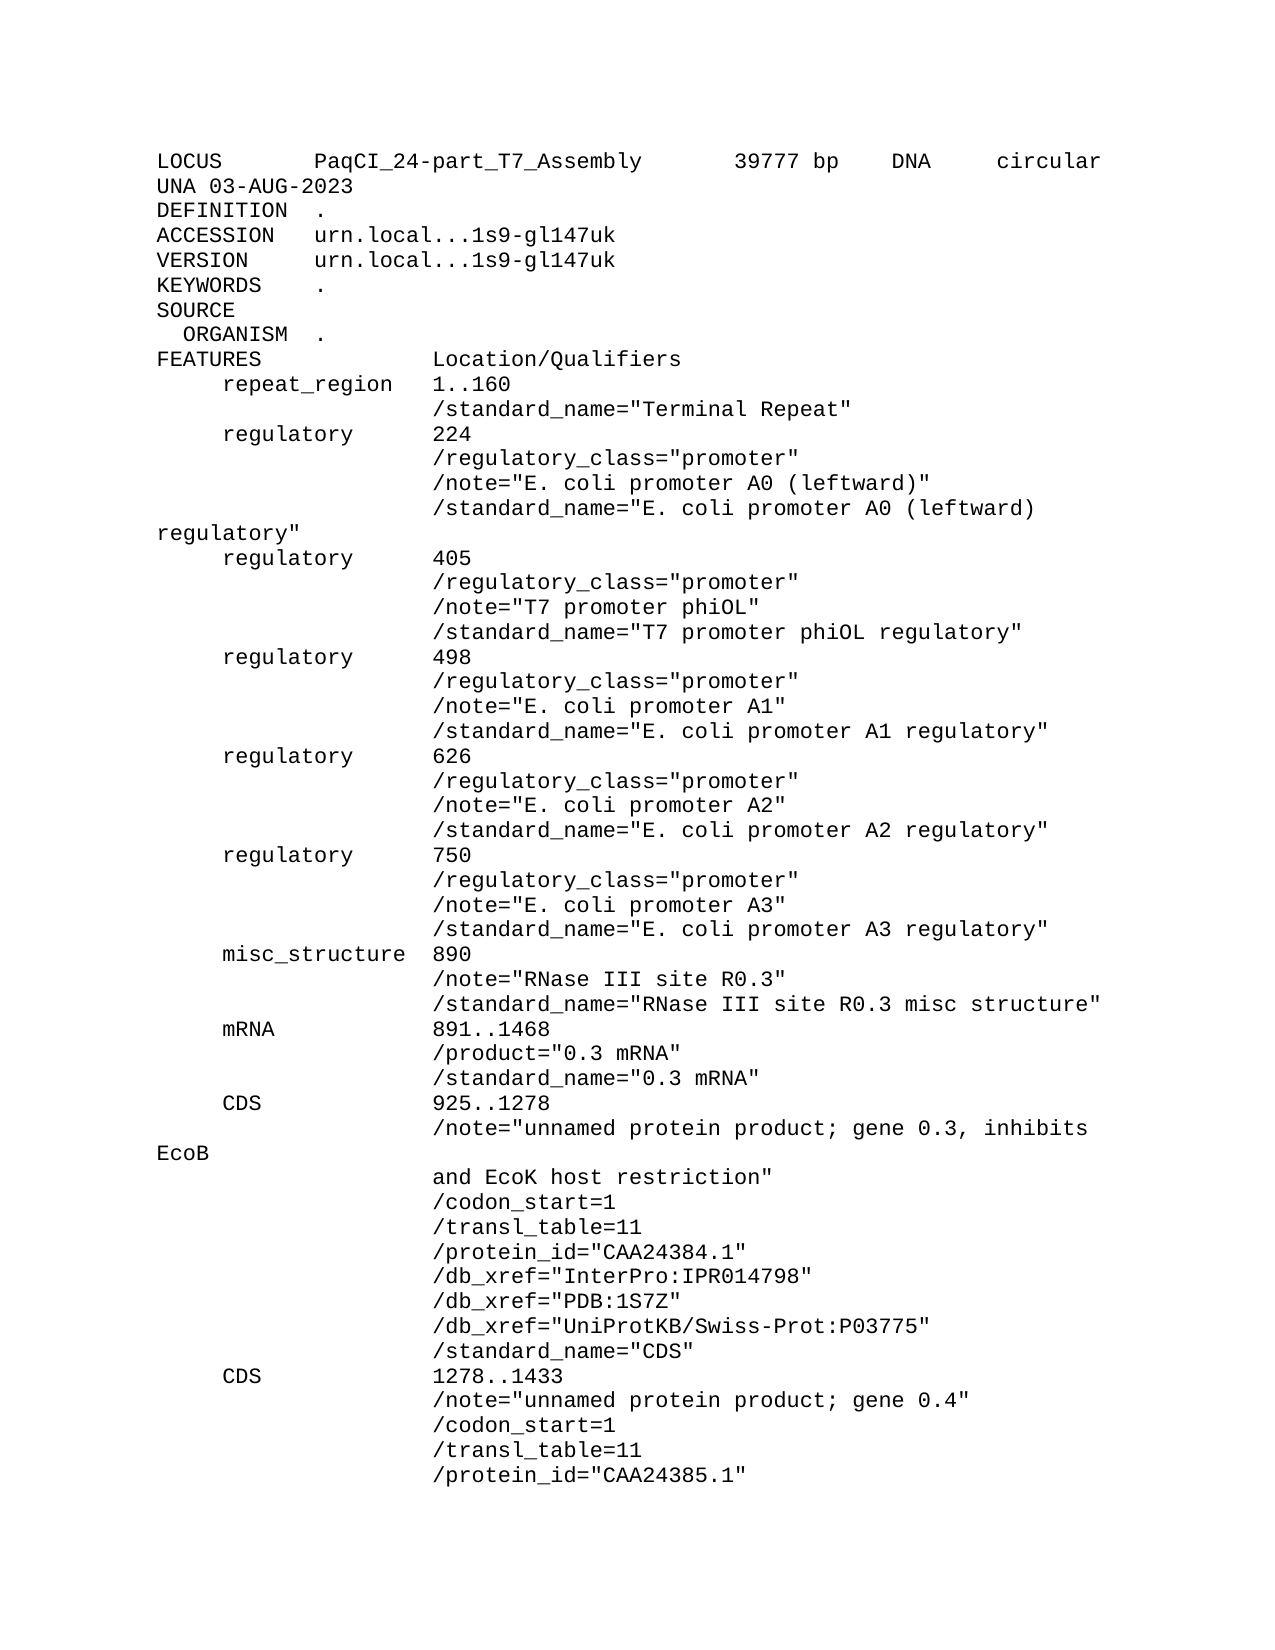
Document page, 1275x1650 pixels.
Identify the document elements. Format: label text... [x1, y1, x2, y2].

text /regulatory_class="promoter" [156, 671, 1118, 695]
text /regulatory_class="promoter" [156, 447, 1118, 472]
text /standard_name="E. coli promoter A1 regulatory" [156, 720, 1118, 745]
text /standard_name="RNase III site R0.3 misc structure" [156, 993, 1118, 1018]
text /regulatory_class="promoter" [156, 571, 1118, 596]
text SOURCE [156, 299, 1118, 323]
text DEFINITION . [156, 199, 1118, 224]
text /protein_id="CAA24385.1" [156, 1464, 1118, 1489]
text repeat_region 1..160 [156, 373, 1118, 398]
text /standard_name="CDS" [156, 1340, 1118, 1365]
text regulatory 498 [156, 646, 1118, 671]
text FEATURES Location/Qualifiers [156, 348, 1118, 373]
text /note="E. coli promoter A1" [156, 695, 1118, 720]
text /transl_table=11 [156, 1439, 1118, 1464]
text /note="unnamed protein product; gene 0.3, inhibits EcoB [156, 1117, 1118, 1166]
text LOCUS PaqCI_24-part_T7_Assembly 39777 bp DNA circular UNA 03-AUG-2023 [156, 150, 1118, 199]
text /standard_name="Terminal Repeat" [156, 398, 1118, 423]
text /transl_table=11 [156, 1216, 1118, 1241]
text /standard_name="E. coli promoter A3 regulatory" [156, 918, 1118, 943]
text CDS 1278..1433 [156, 1365, 1118, 1389]
text ACCESSION urn.local...1s9-gl147uk [156, 224, 1118, 249]
text regulatory 750 [156, 844, 1118, 869]
text /note="RNase III site R0.3" [156, 968, 1118, 993]
text ORGANISM . [156, 323, 1118, 348]
text /protein_id="CAA24384.1" [156, 1241, 1118, 1266]
text misc_structure 890 [156, 943, 1118, 968]
text /regulatory_class="promoter" [156, 869, 1118, 894]
text /codon_start=1 [156, 1414, 1118, 1439]
text /regulatory_class="promoter" [156, 770, 1118, 794]
text mRNA 891..1468 [156, 1018, 1118, 1042]
text /standard_name="E. coli promoter A2 regulatory" [156, 819, 1118, 844]
text /standard_name="T7 promoter phiOL regulatory" [156, 621, 1118, 646]
text VERSION urn.local...1s9-gl147uk [156, 249, 1118, 274]
text /db_xref="PDB:1S7Z" [156, 1290, 1118, 1315]
text /standard_name="0.3 mRNA" [156, 1067, 1118, 1092]
text regulatory 626 [156, 745, 1118, 770]
text /codon_start=1 [156, 1191, 1118, 1216]
text /note="T7 promoter phiOL" [156, 596, 1118, 621]
text /product="0.3 mRNA" [156, 1042, 1118, 1067]
text /note="unnamed protein product; gene 0.4" [156, 1389, 1118, 1414]
text and EcoK host restriction" [156, 1166, 1118, 1191]
text /standard_name="E. coli promoter A0 (leftward) regulatory" [156, 497, 1118, 547]
text /db_xref="UniProtKB/Swiss-Prot:P03775" [156, 1315, 1118, 1340]
text regulatory 405 [156, 547, 1118, 571]
text /note="E. coli promoter A2" [156, 794, 1118, 819]
text /db_xref="InterPro:IPR014798" [156, 1266, 1118, 1290]
text regulatory 224 [156, 423, 1118, 447]
text /note="E. coli promoter A0 (leftward)" [156, 472, 1118, 497]
text CDS 925..1278 [156, 1092, 1118, 1117]
text KEYWORDS . [156, 274, 1118, 299]
text /note="E. coli promoter A3" [156, 894, 1118, 918]
